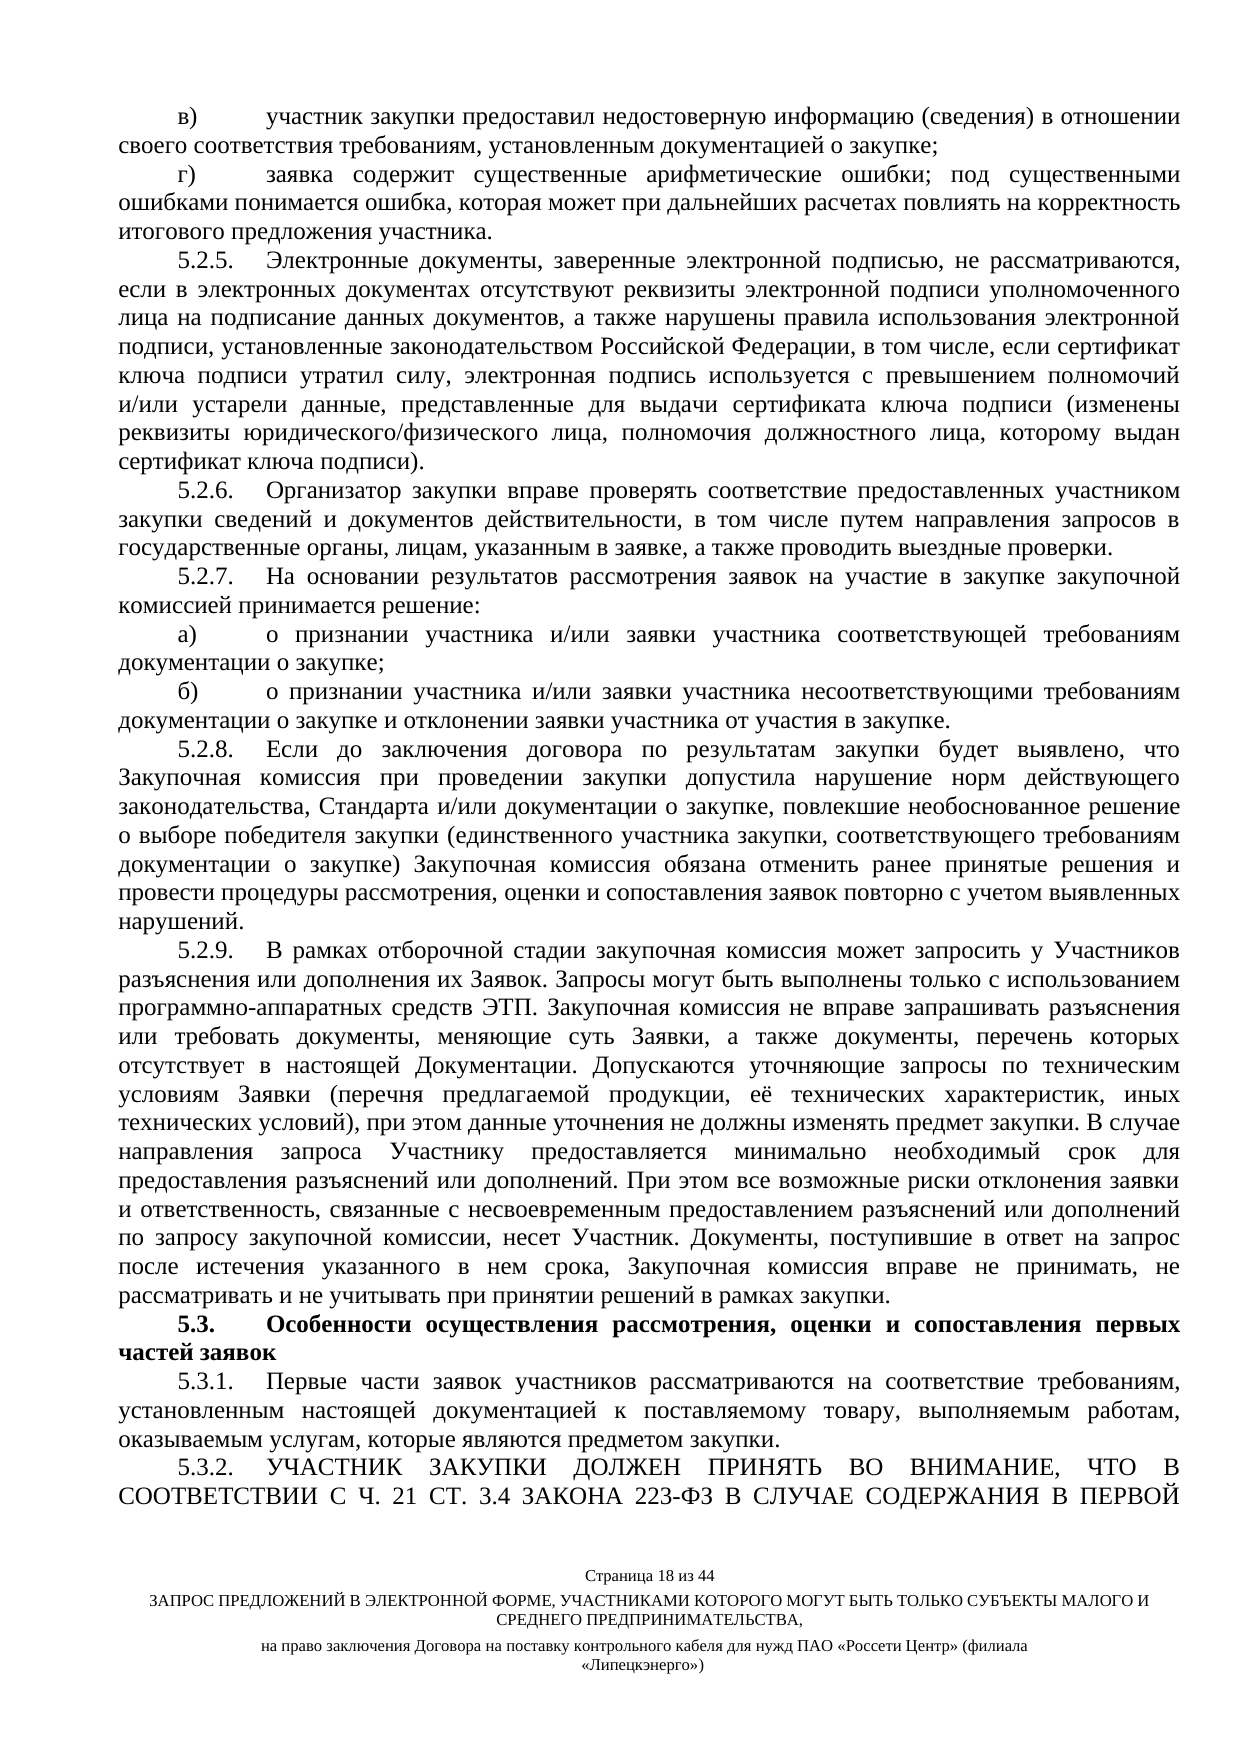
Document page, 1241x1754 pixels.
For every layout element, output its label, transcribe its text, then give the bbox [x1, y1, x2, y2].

subtitle Организатор закупки вправе проверять соответствие предоставленных участником закупки сведений и документов действительности, в том числе путем направления запросов в государственные органы, лицам, указанным в заявке, а также проводить выездные проверки. [118, 475, 1181, 561]
subtitle Если до заключения договора по результатам закупки будет выявлено, что Закупочная комиссия при проведении закупки допустила нарушение норм действующего законодательства, Стандарта и/или документации о закупке, повлекшие необоснованное решение о выборе победителя закупки (единственного участника закупки, соответствующего требованиям документации о закупке) Закупочная комиссия обязана отменить ранее принятые решения и провести процедуры рассмотрения, оценки и сопоставления заявок повторно с учетом выявленных нарушений. [118, 734, 1181, 935]
subtitle На основании результатов рассмотрения заявок на участие в закупке закупочной комиссией принимается решение: [118, 561, 1181, 619]
subtitle о признании участника и/или заявки участника соответствующей требованиям документации о закупке; [118, 619, 1181, 676]
subtitle В рамках отборочной стадии закупочная комиссия может запросить у Участников разъяснения или дополнения их Заявок. Запросы могут быть выполнены только с использованием программно-аппаратных средств ЭТП. Закупочная комиссия не вправе запрашивать разъяснения или требовать документы, меняющие суть Заявки, а также документы, перечень которых отсутствует в настоящей Документации. Допускаются уточняющие запросы по техническим условиям Заявки (перечня предлагаемой продукции, её технических характеристик, иных технических условий), при этом данные уточнения не должны изменять предмет закупки. В случае направления запроса Участнику предоставляется минимально необходимый срок для предоставления разъяснений или дополнений. При этом все возможные риски отклонения заявки и ответственность, связанные с несвоевременным предоставлением разъяснений или дополнений по запросу закупочной комиссии, несет Участник. Документы, поступившие в ответ на запрос после истечения указанного в нем срока, Закупочная комиссия вправе не принимать, не рассматривать и не учитывать при принятии решений в рамках закупки. [118, 935, 1181, 1309]
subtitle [118, 1452, 1181, 1510]
subtitle о признании участника и/или заявки участника несоответствующими требованиям документации о закупке и отклонении заявки участника от участия в закупке. [118, 676, 1181, 734]
list заявка содержит существенные арифметические ошибки; под существенными ошибками понимается ошибка, которая может при дальнейших расчетах повлиять на корректность итогового предложения участника. [118, 159, 1181, 245]
list участник закупки предоставил недостоверную информацию (сведения) в отношении своего соответствия требованиям, установленным документацией о закупке; [118, 101, 1181, 159]
subtitle Первые части заявок участников рассматриваются на соответствие требованиям, установленным настоящей документацией к поставляемому товару, выполняемым работам, оказываемым услугам, которые являются предметом закупки. [118, 1366, 1181, 1452]
subtitle Электронные документы, заверенные электронной подписью, не рассматриваются, если в электронных документах отсутствуют реквизиты электронной подписи уполномоченного лица на подписание данных документов, а также нарушены правила использования электронной подписи, установленные законодательством Российской Федерации, в том числе, если сертификат ключа подписи утратил силу, электронная подпись используется с превышением полномочий и/или устарели данные, представленные для выдачи сертификата ключа подписи (изменены реквизиты юридического/физического лица, полномочия должностного лица, которому выдан сертификат ключа подписи). [118, 245, 1181, 475]
subtitle Особенности осуществления рассмотрения, оценки и сопоставления первых частей заявок [118, 1309, 1181, 1366]
